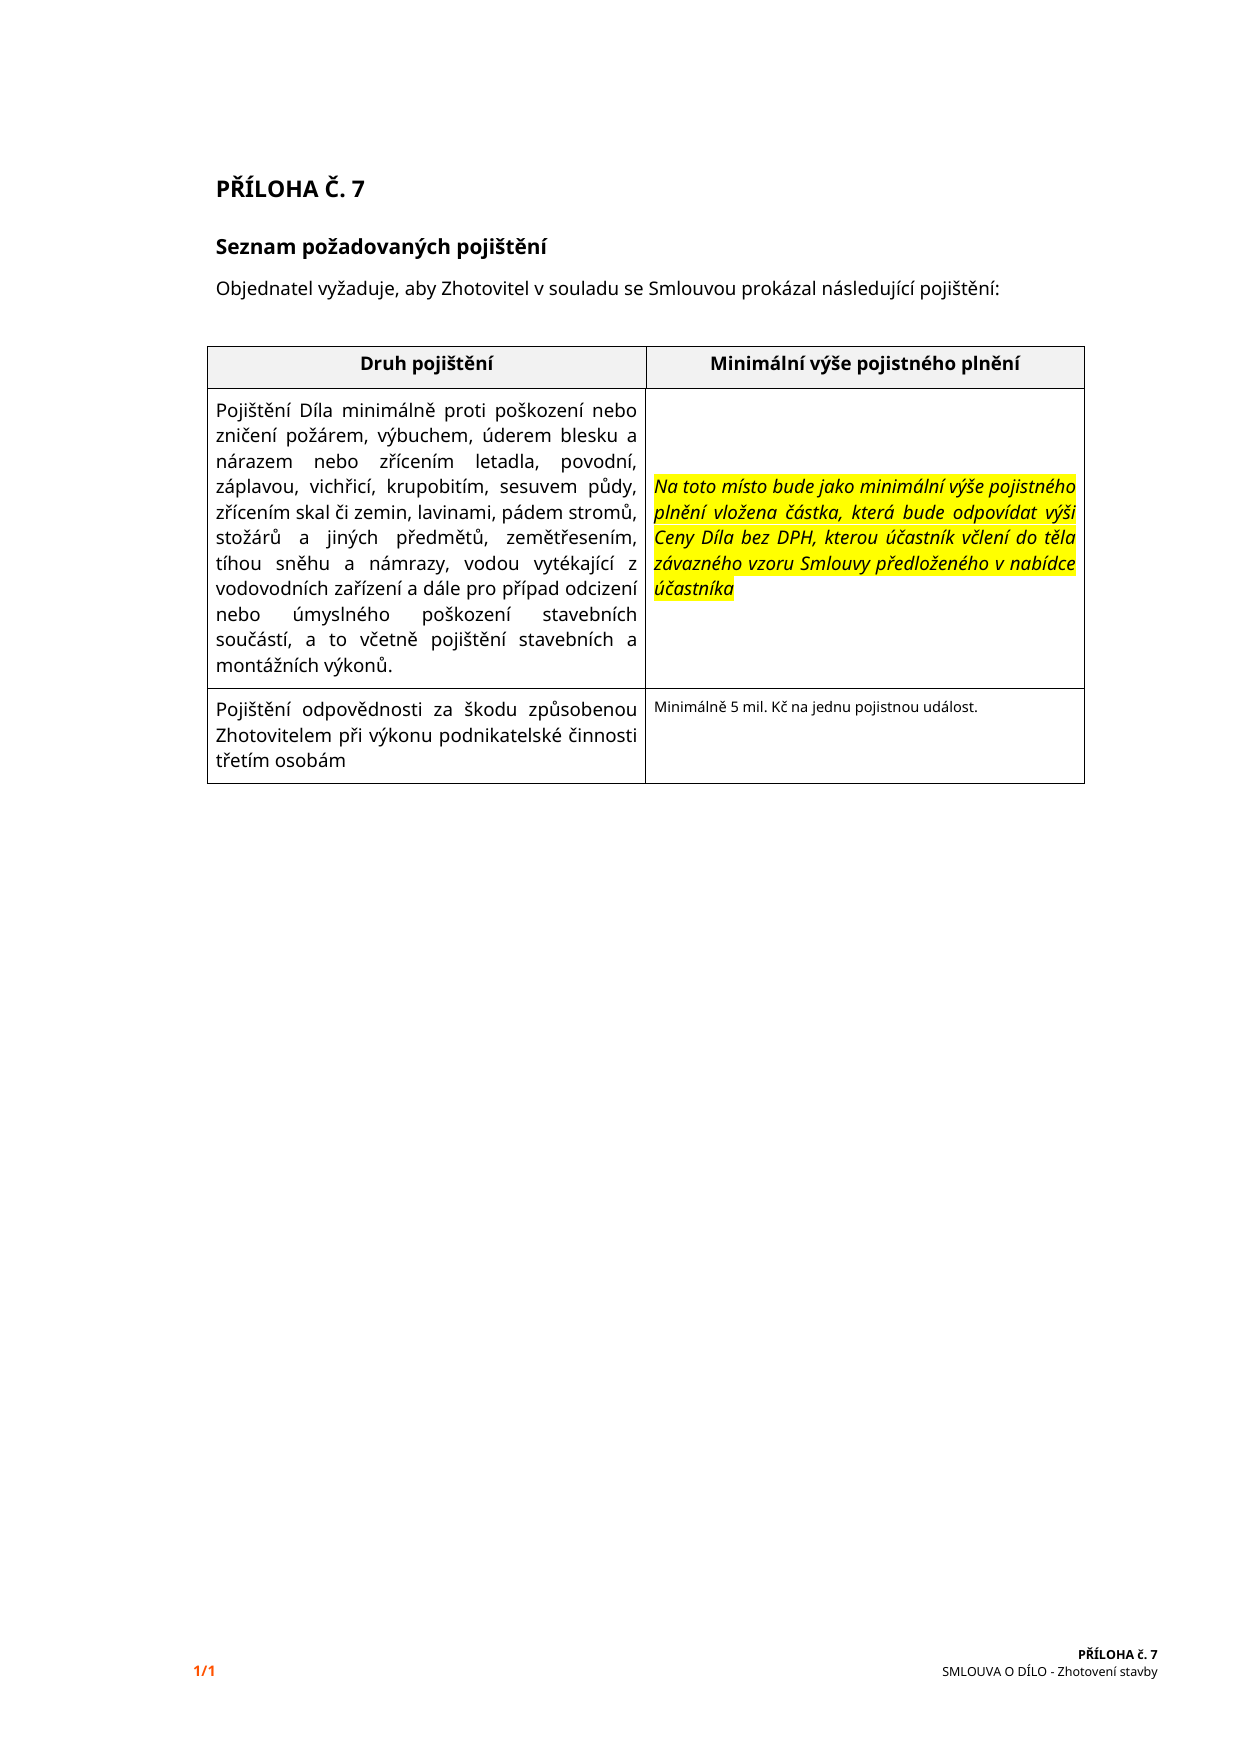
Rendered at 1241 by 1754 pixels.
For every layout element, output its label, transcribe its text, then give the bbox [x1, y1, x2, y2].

text Příloha č. 7 [216, 172, 1093, 204]
table_header Druh pojištění [208, 347, 646, 388]
text Seznam požadovaných pojištění [216, 232, 1093, 260]
table_cell Minimálně 5 mil. Kč na jednu pojistnou událost. [646, 689, 1084, 783]
table_header Minimální výše pojistného plnění [647, 347, 1084, 388]
table_cell Pojištění odpovědnosti za škodu způsobenou Zhotovitelem při výkonu podnikatelské činnosti třetím osobám [208, 689, 645, 783]
table_cell Pojištění Díla minimálně proti poškození nebo zničení požárem, výbuchem, úderem blesku a nárazem nebo zřícením letadla, povodní, záplavou, vichřicí, krupobitím, sesuvem půdy, zřícením skal či zemin, lavinami, pádem stromů, stožárů a jiných předmětů, zemětřesením, tíhou sněhu a námrazy, vodou vytékající z vodovodních zařízení a dále pro případ odcizení nebo úmyslného poškození stavebních součástí, a to včetně pojištění stavebních a montážních výkonů. [208, 389, 645, 688]
table_cell Na toto místo bude jako minimální výše pojistného plnění vložena částka, která bude odpovídat výši Ceny Díla bez DPH, kterou účastník včlení do těla závazného vzoru Smlouvy předloženého v nabídce účastníka [646, 389, 1084, 688]
text Objednatel vyžaduje, aby Zhotovitel v souladu se Smlouvou prokázal následující pojištění: [216, 276, 1093, 301]
